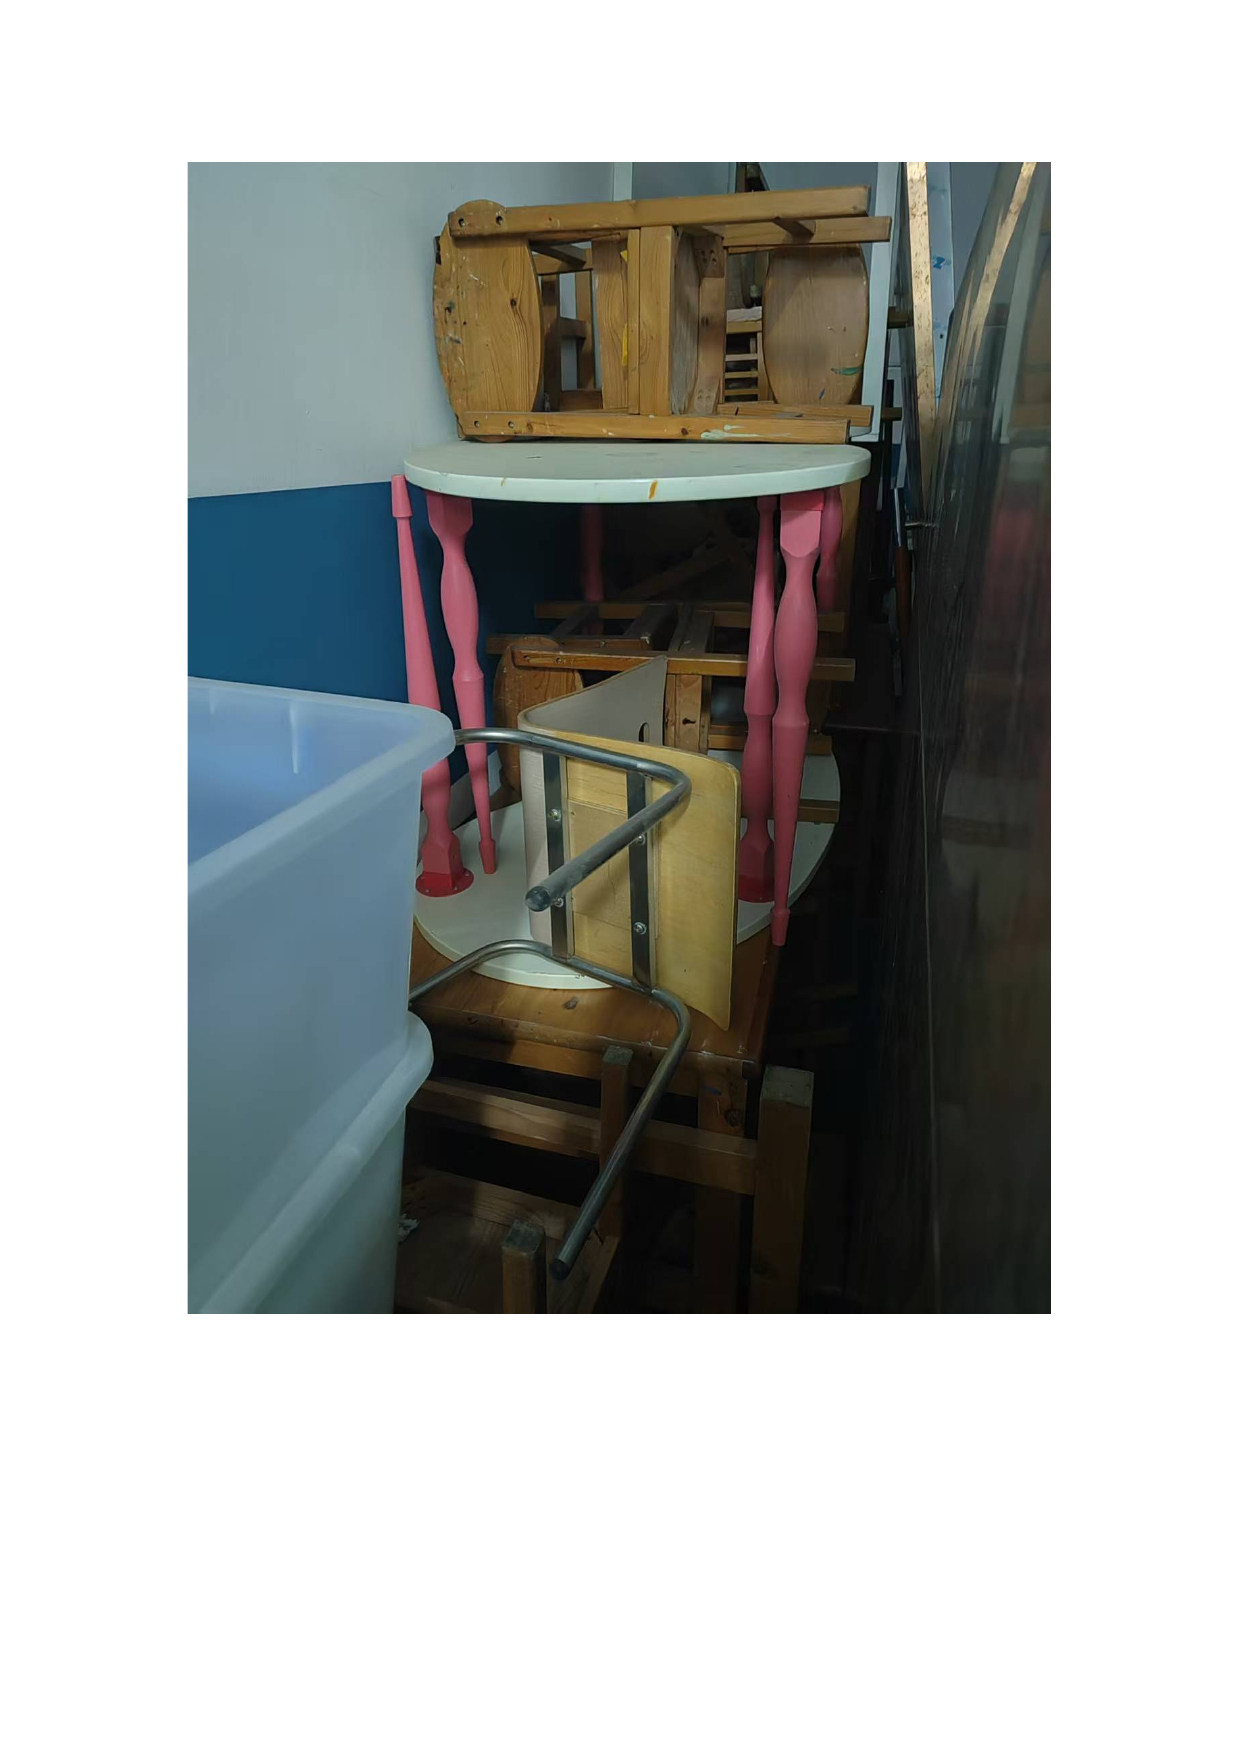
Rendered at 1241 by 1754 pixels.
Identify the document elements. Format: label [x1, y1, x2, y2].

picture [187, 162, 1051, 1314]
